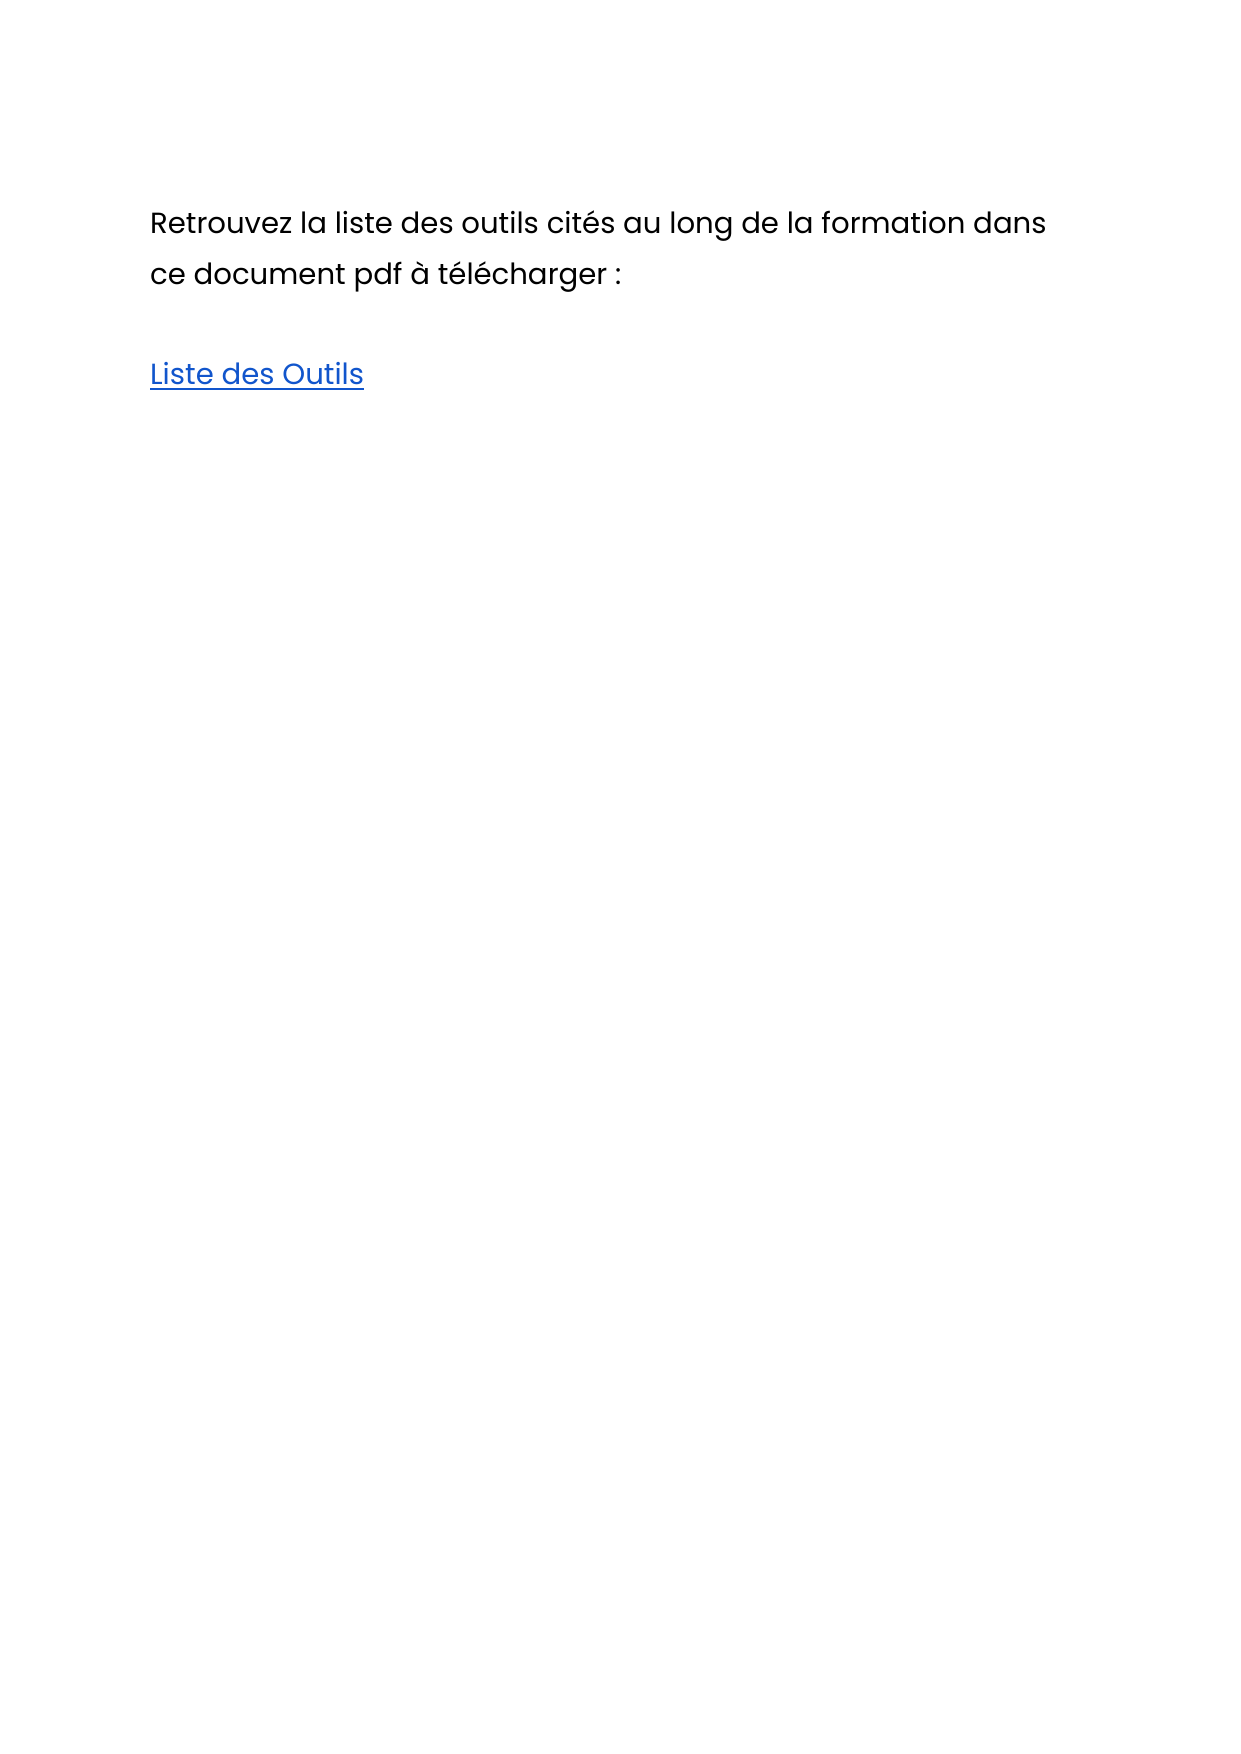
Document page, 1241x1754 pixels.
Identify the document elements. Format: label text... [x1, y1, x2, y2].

text Liste des Outils [150, 351, 1090, 395]
text Retrouvez la liste des outils cités au long de la formation dans ce document pdf à télécharger : [150, 200, 1090, 294]
